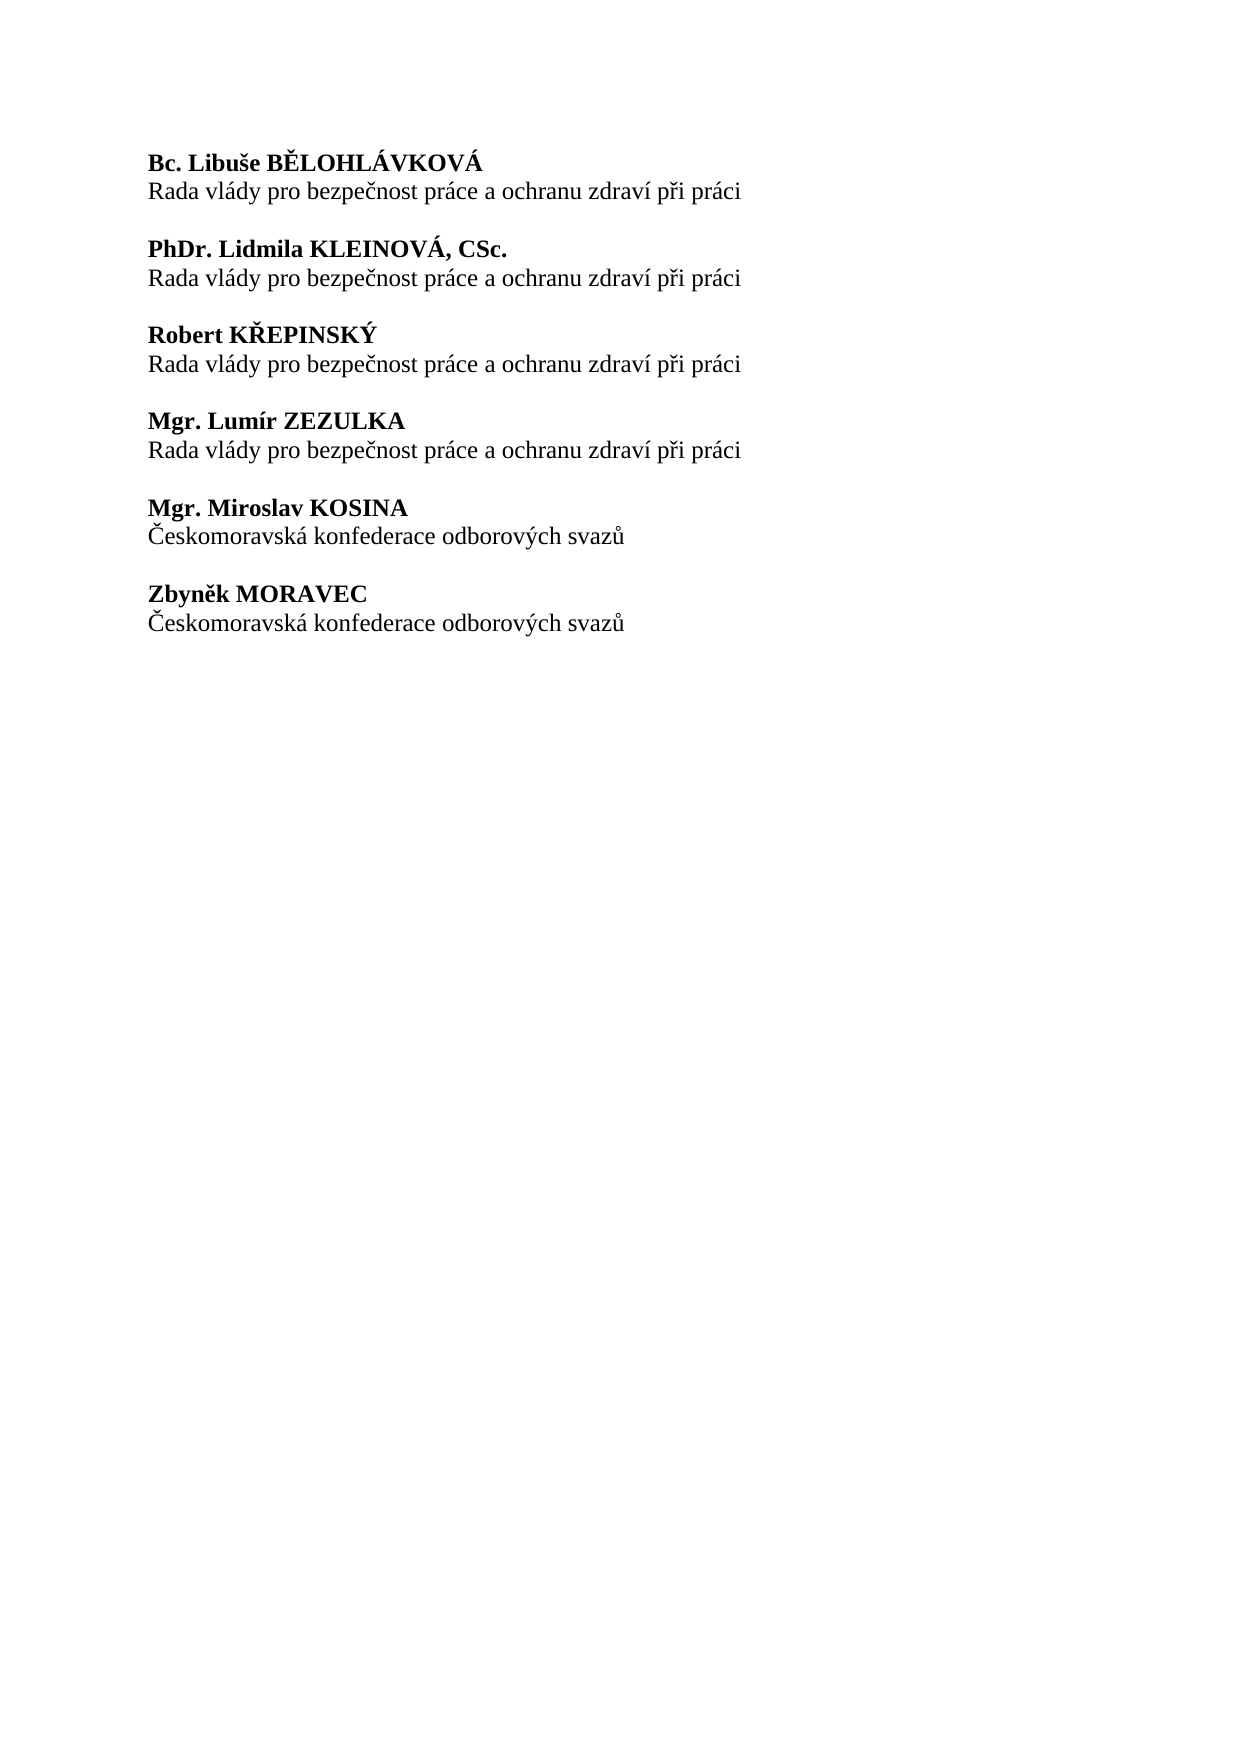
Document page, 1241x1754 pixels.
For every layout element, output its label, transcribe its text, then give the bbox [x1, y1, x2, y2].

text PhDr. Lidmila KLEINOVÁ, CSc. [148, 234, 1093, 263]
text Českomoravská konfederace odborových svazů [148, 521, 1093, 550]
text Českomoravská konfederace odborových svazů [148, 608, 1093, 636]
text Rada vlády pro bezpečnost práce a ochranu zdraví při práci [148, 176, 1093, 205]
text Rada vlády pro bezpečnost práce a ochranu zdraví při práci [148, 349, 1093, 378]
text Mgr. Lumír ZEZULKA [148, 406, 1093, 435]
text Rada vlády pro bezpečnost práce a ochranu zdraví při práci [148, 263, 1093, 291]
text Zbyněk MORAVEC [148, 579, 1093, 608]
text Mgr. Miroslav KOSINA [148, 493, 1093, 521]
text Robert KŘEPINSKÝ [148, 320, 1093, 349]
text Rada vlády pro bezpečnost práce a ochranu zdraví při práci [148, 435, 1093, 464]
text Bc. Libuše BĚLOHLÁVKOVÁ [148, 148, 1093, 176]
